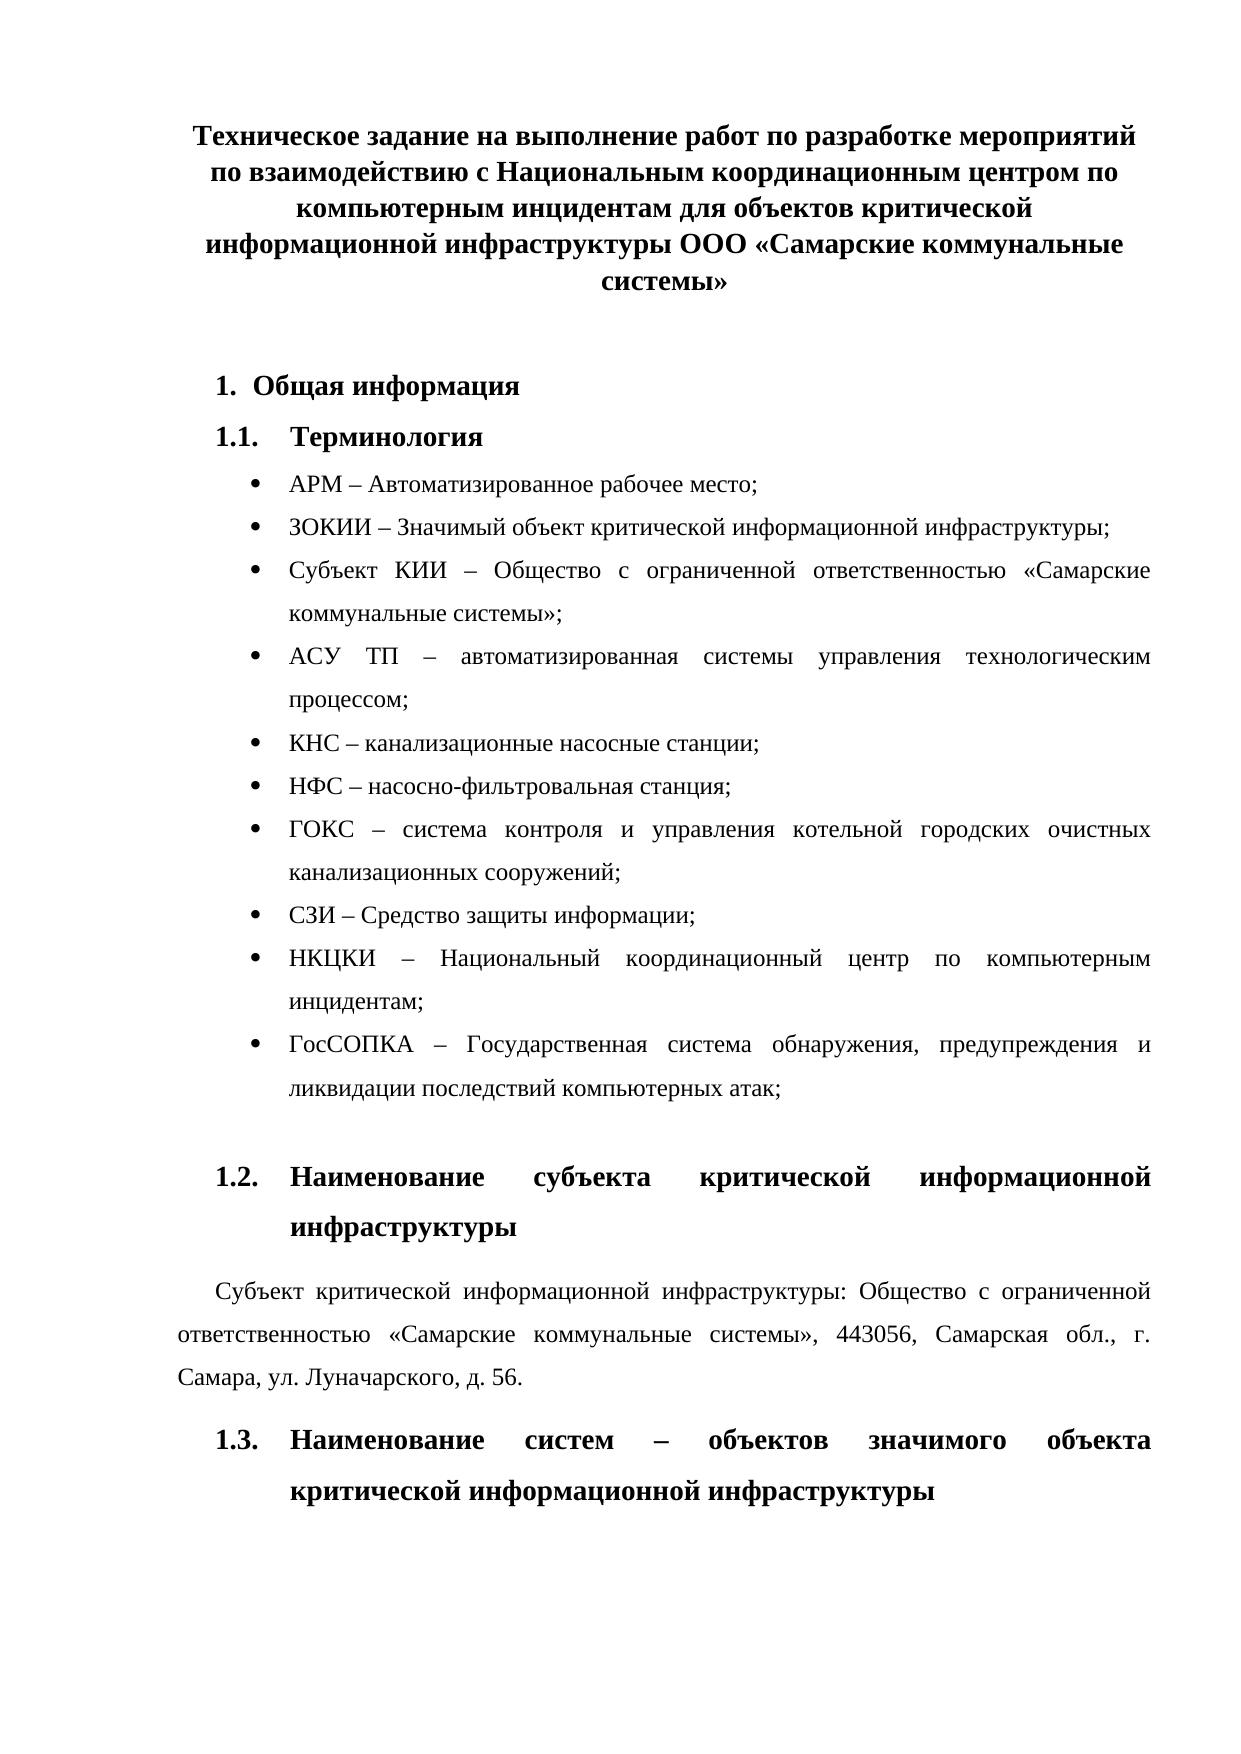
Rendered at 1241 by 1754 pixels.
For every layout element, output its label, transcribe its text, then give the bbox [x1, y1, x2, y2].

list Терминология [215, 419, 1152, 452]
list ГосСОПКА – Государственная система обнаружения, предупреждения и ликвидации последствий компьютерных атак; [251, 1029, 1152, 1101]
list КНС – канализационные насосные станции; [251, 728, 1152, 756]
list АРМ – Автоматизированное рабочее место; [251, 469, 1152, 498]
list ГОКС – система контроля и управления котельной городских очистных канализационных сооружений; [251, 814, 1152, 886]
list ЗОКИИ – Значимый объект критической информационной инфраструктуры; [251, 512, 1152, 541]
list Наименование субъекта критической информационной инфраструктуры [215, 1159, 1152, 1243]
text Субъект критической информационной инфраструктуры: Общество с ограниченной ответственностью «Самарские коммунальные системы», 443056, Самарская обл., г. Самара, ул. Луначарского, д. 56. [177, 1276, 1152, 1391]
text Техническое задание на выполнение работ по разработке мероприятий по взаимодействию с Национальным координационным центром по компьютерным инцидентам для объектов критической информационной инфраструктуры ООО «Самарские коммунальные системы» [177, 118, 1152, 296]
list Субъект КИИ – Общество с ограниченной ответственностью «Самарские коммунальные системы»; [251, 555, 1152, 627]
list НКЦКИ – Национальный координационный центр по компьютерным инцидентам; [251, 943, 1152, 1015]
list Наименование систем – объектов значимого объекта критической информационной инфраструктуры [215, 1422, 1152, 1506]
list СЗИ – Средство защиты информации; [251, 900, 1152, 929]
list Общая информация [215, 368, 1152, 402]
list АСУ ТП – автоматизированная системы управления технологическим процессом; [251, 641, 1152, 713]
list НФС – насосно-фильтровальная станция; [251, 771, 1152, 799]
